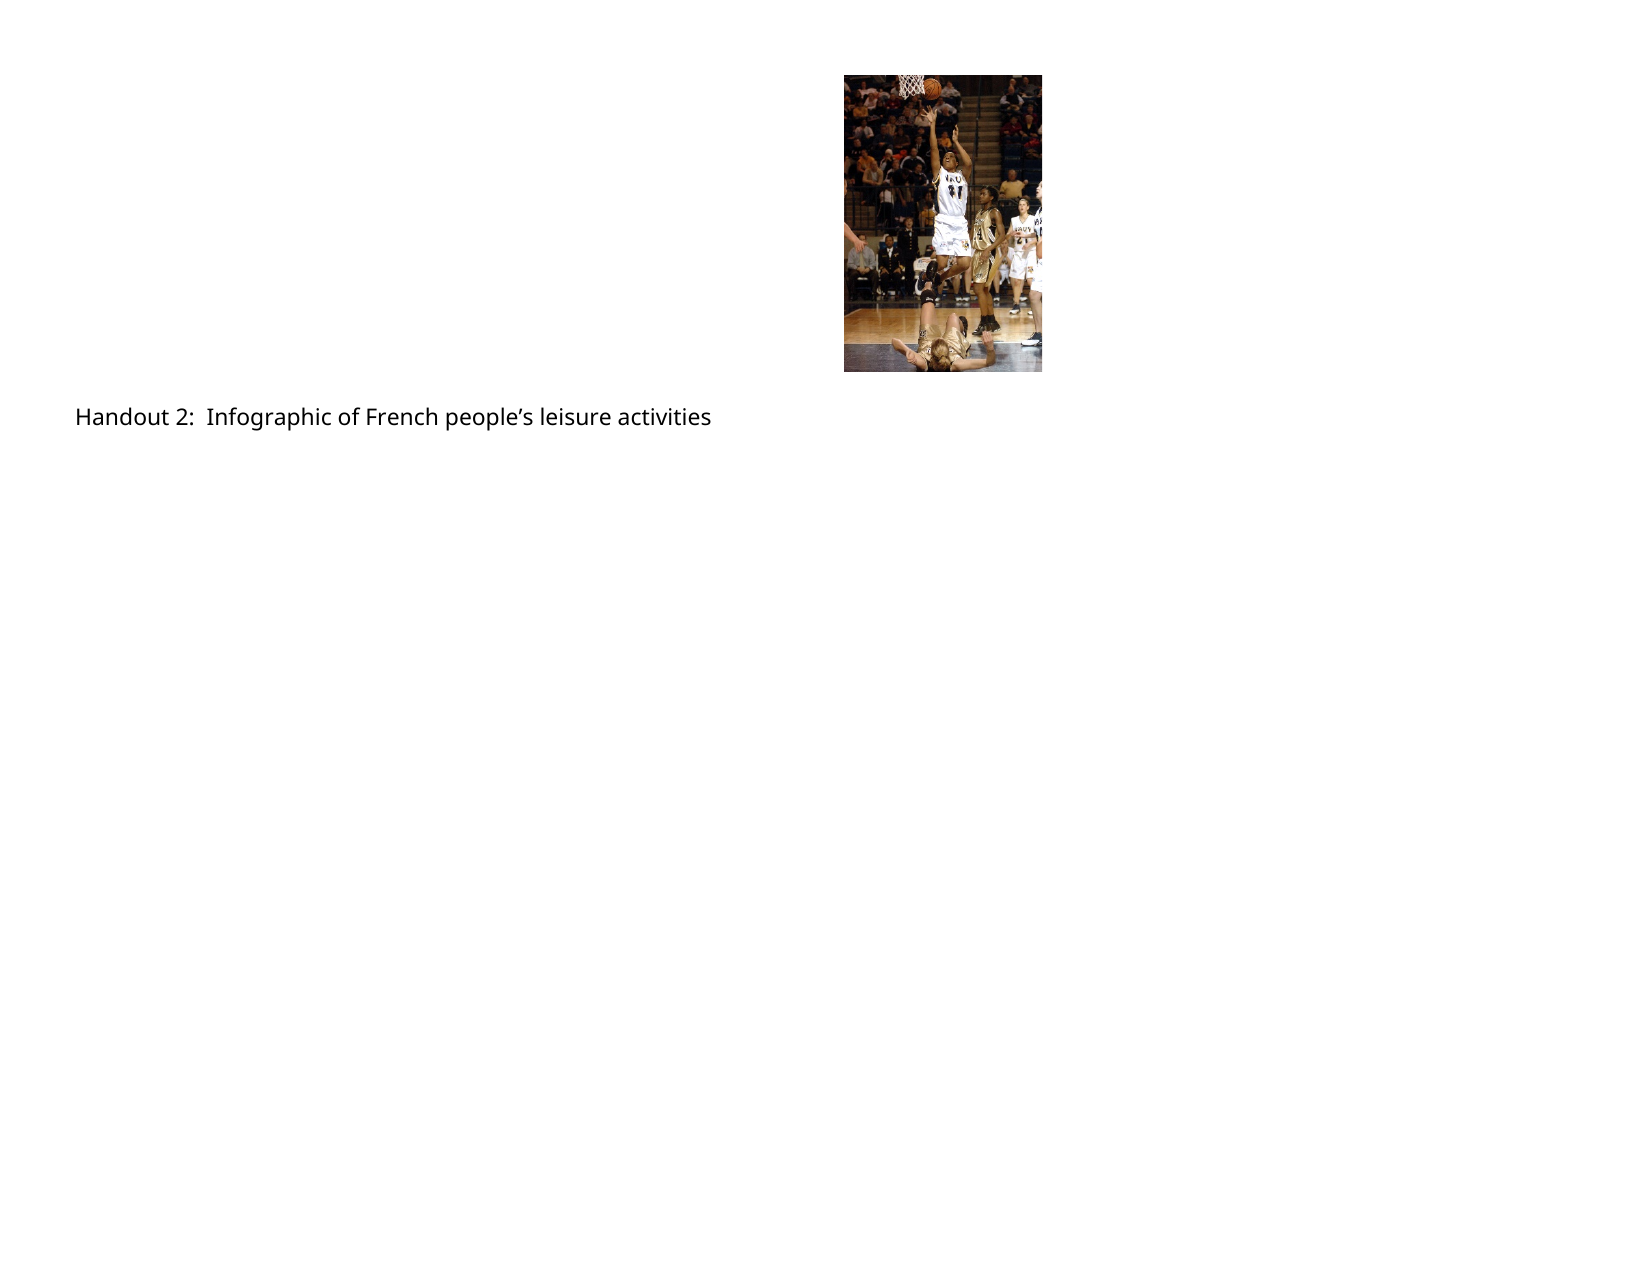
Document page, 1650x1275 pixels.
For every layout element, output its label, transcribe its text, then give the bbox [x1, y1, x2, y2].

text Handout 2: Infographic of French people’s leisure activities [75, 401, 1575, 432]
picture [844, 75, 1043, 372]
